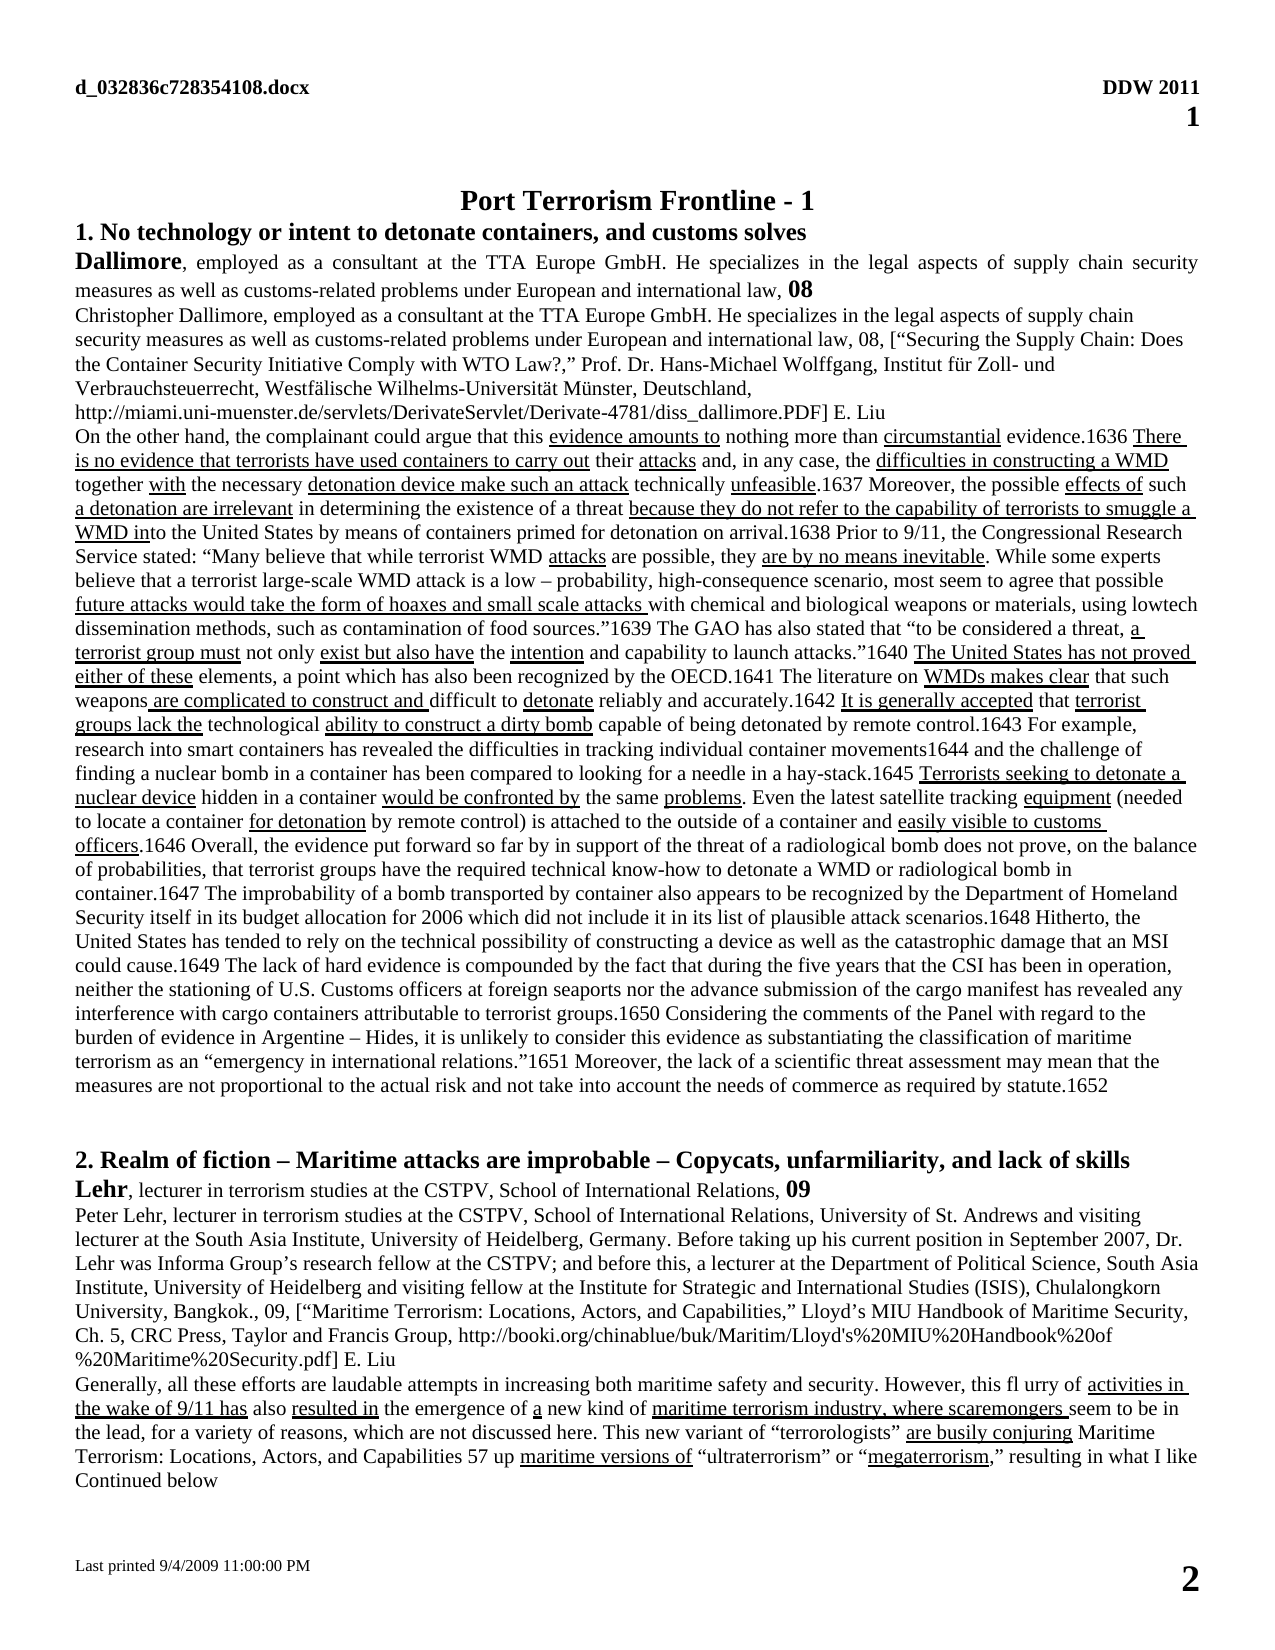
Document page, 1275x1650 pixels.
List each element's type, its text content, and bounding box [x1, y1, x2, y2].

subtitle Port Terrorism Frontline - 1 [75, 183, 1200, 217]
text 2. Realm of fiction – Maritime attacks are improbable – Copycats, unfarmiliarity, and lack of skills [75, 1146, 1200, 1174]
text Christopher Dallimore, employed as a consultant at the TTA Europe GmbH. He specializes in the legal aspects of supply chain security measures as well as customs-related problems under European and international law, 08, [“Securing the Supply Chain: Does the Container Security Initiative Comply with WTO Law?,” Prof. Dr. Hans-Michael Wolffgang, Institut für Zoll- und Verbrauchsteuerrecht, Westfälische Wilhelms-Universität Münster, Deutschland, http://miami.uni-muenster.de/servlets/DerivateServlet/Derivate-4781/diss_dallimore.PDF] E. Liu [75, 303, 1200, 424]
text Continued below [75, 1468, 1200, 1492]
text Lehr, lecturer in terrorism studies at the CSTPV, School of International Relations, 09 [75, 1174, 1200, 1203]
text Dallimore, employed as a consultant at the TTA Europe GmbH. He specializes in the legal aspects of supply chain security measures as well as customs-related problems under European and international law, 08 [75, 246, 1200, 303]
text Generally, all these efforts are laudable attempts in increasing both maritime safety and security. However, this fl urry of activities in the wake of 9/11 has also resulted in the emergence of a new kind of maritime terrorism industry, where scaremongers seem to be in the lead, for a variety of reasons, which are not discussed here. This new variant of “terrorologists” are busily conjuring Maritime Terrorism: Locations, Actors, and Capabilities 57 up maritime versions of “ultraterrorism” or “megaterrorism,” resulting in what I like [75, 1371, 1200, 1468]
text 1. No technology or intent to detonate containers, and customs solves [75, 217, 1200, 246]
text Peter Lehr, lecturer in terrorism studies at the CSTPV, School of International Relations, University of St. Andrews and visiting lecturer at the South Asia Institute, University of Heidelberg, Germany. Before taking up his current position in September 2007, Dr. Lehr was Informa Group’s research fellow at the CSTPV; and before this, a lecturer at the Department of Political Science, South Asia Institute, University of Heidelberg and visiting fellow at the Institute for Strategic and International Studies (ISIS), Chulalongkorn University, Bangkok., 09, [“Maritime Terrorism: Locations, Actors, and Capabilities,” Lloyd’s MIU Handbook of Maritime Security, Ch. 5, CRC Press, Taylor and Francis Group, http://booki.org/chinablue/buk/Maritim/Lloyd's%20MIU%20Handbook%20of%20Maritime%20Security.pdf] E. Liu [75, 1203, 1200, 1371]
text On the other hand, the complainant could argue that this evidence amounts to nothing more than circumstantial evidence.1636 There is no evidence that terrorists have used containers to carry out their attacks and, in any case, the difficulties in constructing a WMD together with the necessary detonation device make such an attack technically unfeasible.1637 Moreover, the possible effects of such a detonation are irrelevant in determining the existence of a threat because they do not refer to the capability of terrorists to smuggle a WMD into the United States by means of containers primed for detonation on arrival.1638 Prior to 9/11, the Congressional Research Service stated: “Many believe that while terrorist WMD attacks are possible, they are by no means inevitable. While some experts believe that a terrorist large-scale WMD attack is a low – probability, high-consequence scenario, most seem to agree that possible future attacks would take the form of hoaxes and small scale attacks with chemical and biological weapons or materials, using lowtech dissemination methods, such as contamination of food sources.”1639 The GAO has also stated that “to be considered a threat, a terrorist group must not only exist but also have the intention and capability to launch attacks.”1640 The United States has not proved either of these elements, a point which has also been recognized by the OECD.1641 The literature on WMDs makes clear that such weapons are complicated to construct and difficult to detonate reliably and accurately.1642 It is generally accepted that terrorist groups lack the technological ability to construct a dirty bomb capable of being detonated by remote control.1643 For example, research into smart containers has revealed the difficulties in tracking individual container movements1644 and the challenge of finding a nuclear bomb in a container has been compared to looking for a needle in a hay-stack.1645 Terrorists seeking to detonate a nuclear device hidden in a container would be confronted by the same problems. Even the latest satellite tracking equipment (needed to locate a container for detonation by remote control) is attached to the outside of a container and easily visible to customs officers.1646 Overall, the evidence put forward so far by in support of the threat of a radiological bomb does not prove, on the balance of probabilities, that terrorist groups have the required technical know-how to detonate a WMD or radiological bomb in container.1647 The improbability of a bomb transported by container also appears to be recognized by the Department of Homeland Security itself in its budget allocation for 2006 which did not include it in its list of plausible attack scenarios.1648 Hitherto, the United States has tended to rely on the technical possibility of constructing a device as well as the catastrophic damage that an MSI could cause.1649 The lack of hard evidence is compounded by the fact that during the five years that the CSI has been in operation, neither the stationing of U.S. Customs officers at foreign seaports nor the advance submission of the cargo manifest has revealed any interference with cargo containers attributable to terrorist groups.1650 Considering the comments of the Panel with regard to the burden of evidence in Argentine – Hides, it is unlikely to consider this evidence as substantiating the classification of maritime terrorism as an “emergency in international relations.”1651 Moreover, the lack of a scientific threat assessment may mean that the measures are not proportional to the actual risk and not take into account the needs of commerce as required by statute.1652 [75, 424, 1200, 1097]
